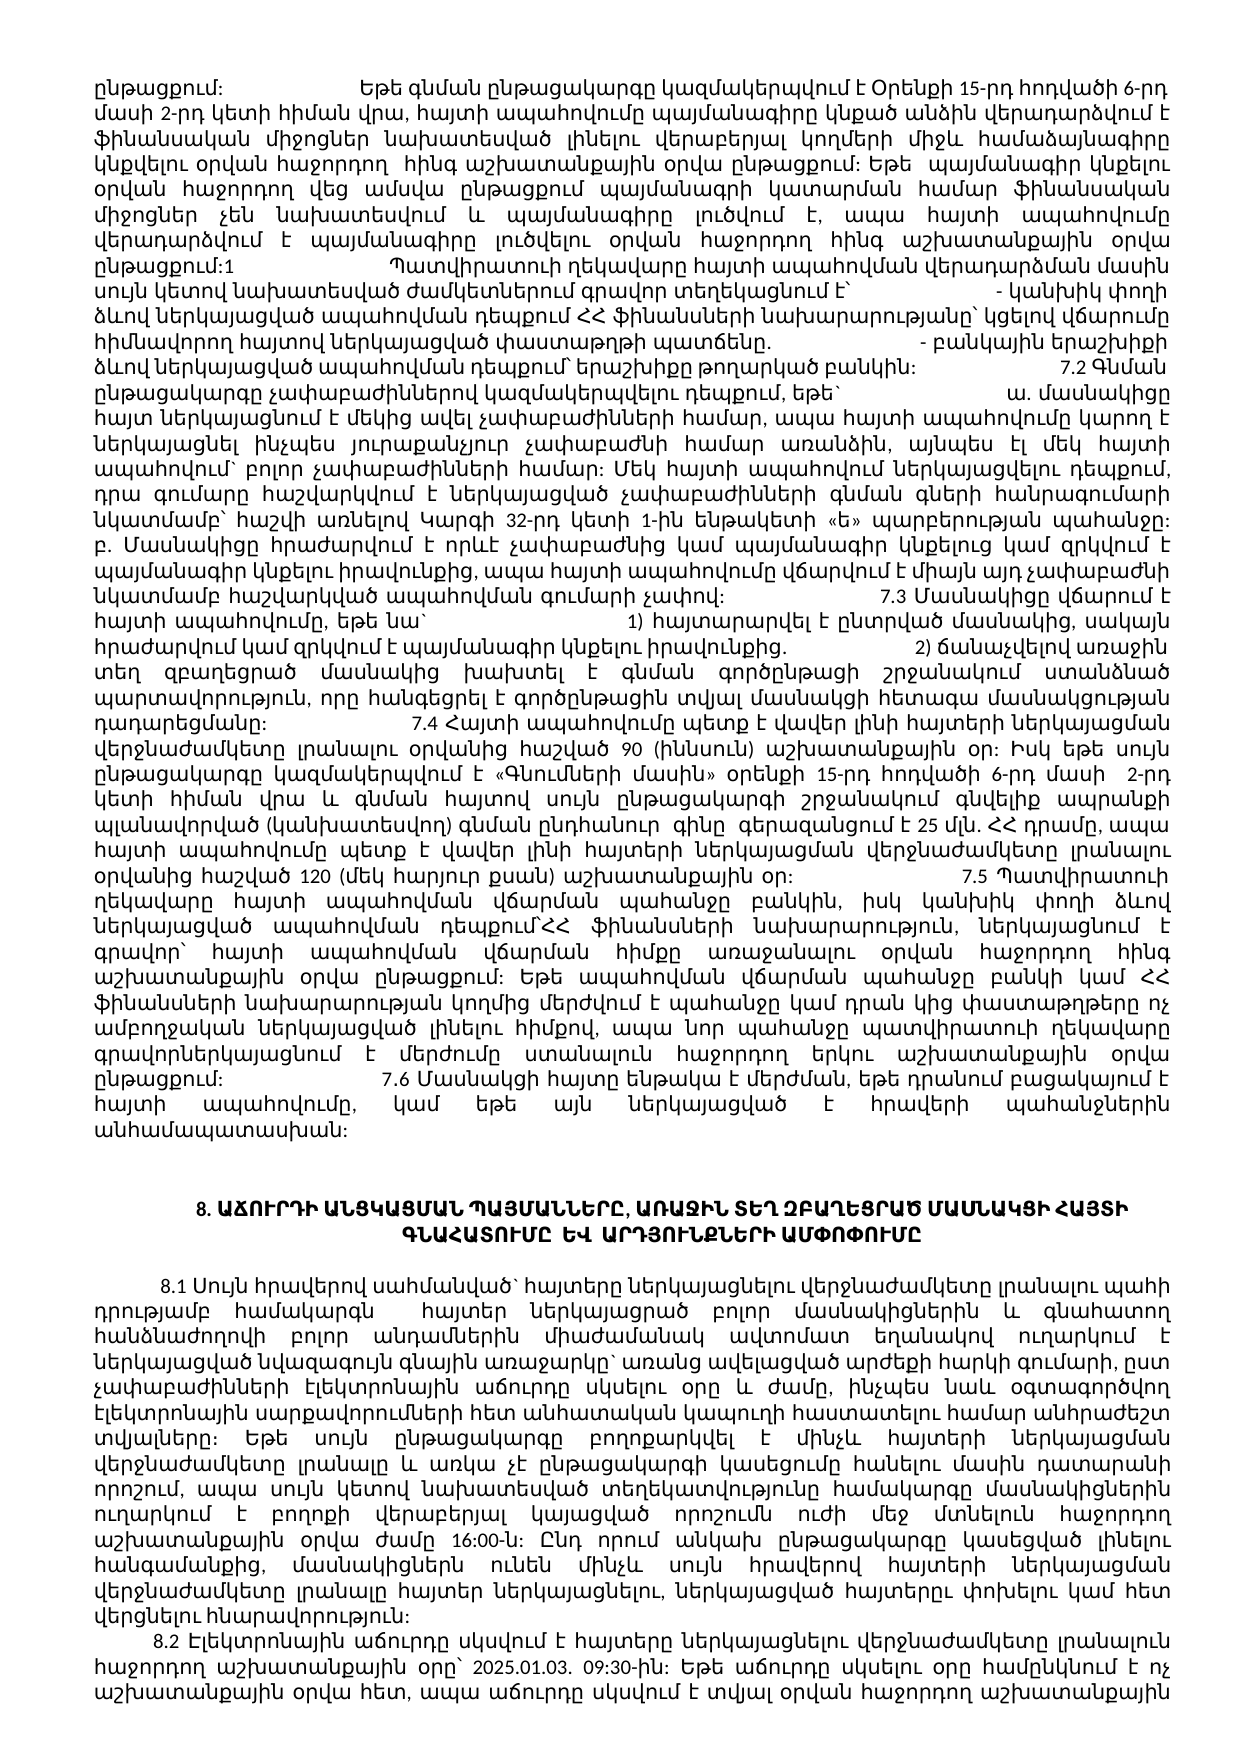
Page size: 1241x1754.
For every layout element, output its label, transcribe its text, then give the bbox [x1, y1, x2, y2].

text ԳՆԱՀԱՏՈՒՄԸ ԵՎ ԱՐԴՅՈՒՆՔՆԵՐԻ ԱՄՓՈՓՈՒՄԸ [94, 1222, 1171, 1247]
text 8. ԱՃՈՒՐԴԻ ԱՆՑԿԱՑՄԱՆ ՊԱՅՄԱՆՆԵՐԸ, ԱՌԱՋԻՆ ՏԵՂ ԶԲԱՂԵՑՐԱԾ ՄԱՍՆԱԿՑԻ ՀԱՅՏԻ [94, 1197, 1171, 1222]
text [94, 1629, 1171, 1705]
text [94, 75, 1171, 1142]
text 8.1 Սույն հրավերով սահմանված` հայտերը ներկայացնելու վերջնաժամկետը լրանալու պահի դրությամբ համակարգն հայտեր ներկայացրած բոլոր մասնակիցներին և գնահատող հանձնաժողովի բոլոր անդամներին միաժամանակ ավտոմատ եղանակով ուղարկում է ներկայացված նվազագույն գնային առաջարկը` առանց ավելացված արժեքի հարկի գումարի, ըստ չափաբաժինների էլեկտրոնային աճուրդը սկսելու օրը և ժամը, ինչպես նաև օգտագործվող էլեկտրոնային սարքավորումների հետ անհատական կապուղի հաստատելու համար անհրաժեշտ տվյալները։ Եթե սույն ընթացակարգը բողոքարկվել է մինչև հայտերի ներկայացման վերջնաժամկետը լրանալը և առկա չէ ընթացակարգի կասեցումը հանելու մասին դատարանի որոշում, ապա սույն կետով նախատեսված տեղեկատվությունը համակարգը մասնակիցներին ուղարկում է բողոքի վերաբերյալ կայացված որոշումն ուժի մեջ մտնելուն հաջորդող աշխատանքային օրվա ժամը 16:00-ն: Ընդ որում անկախ ընթացակարգը կասեցված լինելու հանգամանքից, մասնակիցներն ունեն մինչև սույն հրավերով հայտերի ներկայացման վերջնաժամկետը լրանալը հայտեր ներկայացնելու, ներկայացված հայտերըւ փոխելու կամ հետ վերցնելու հնարավորություն: [94, 1273, 1171, 1629]
